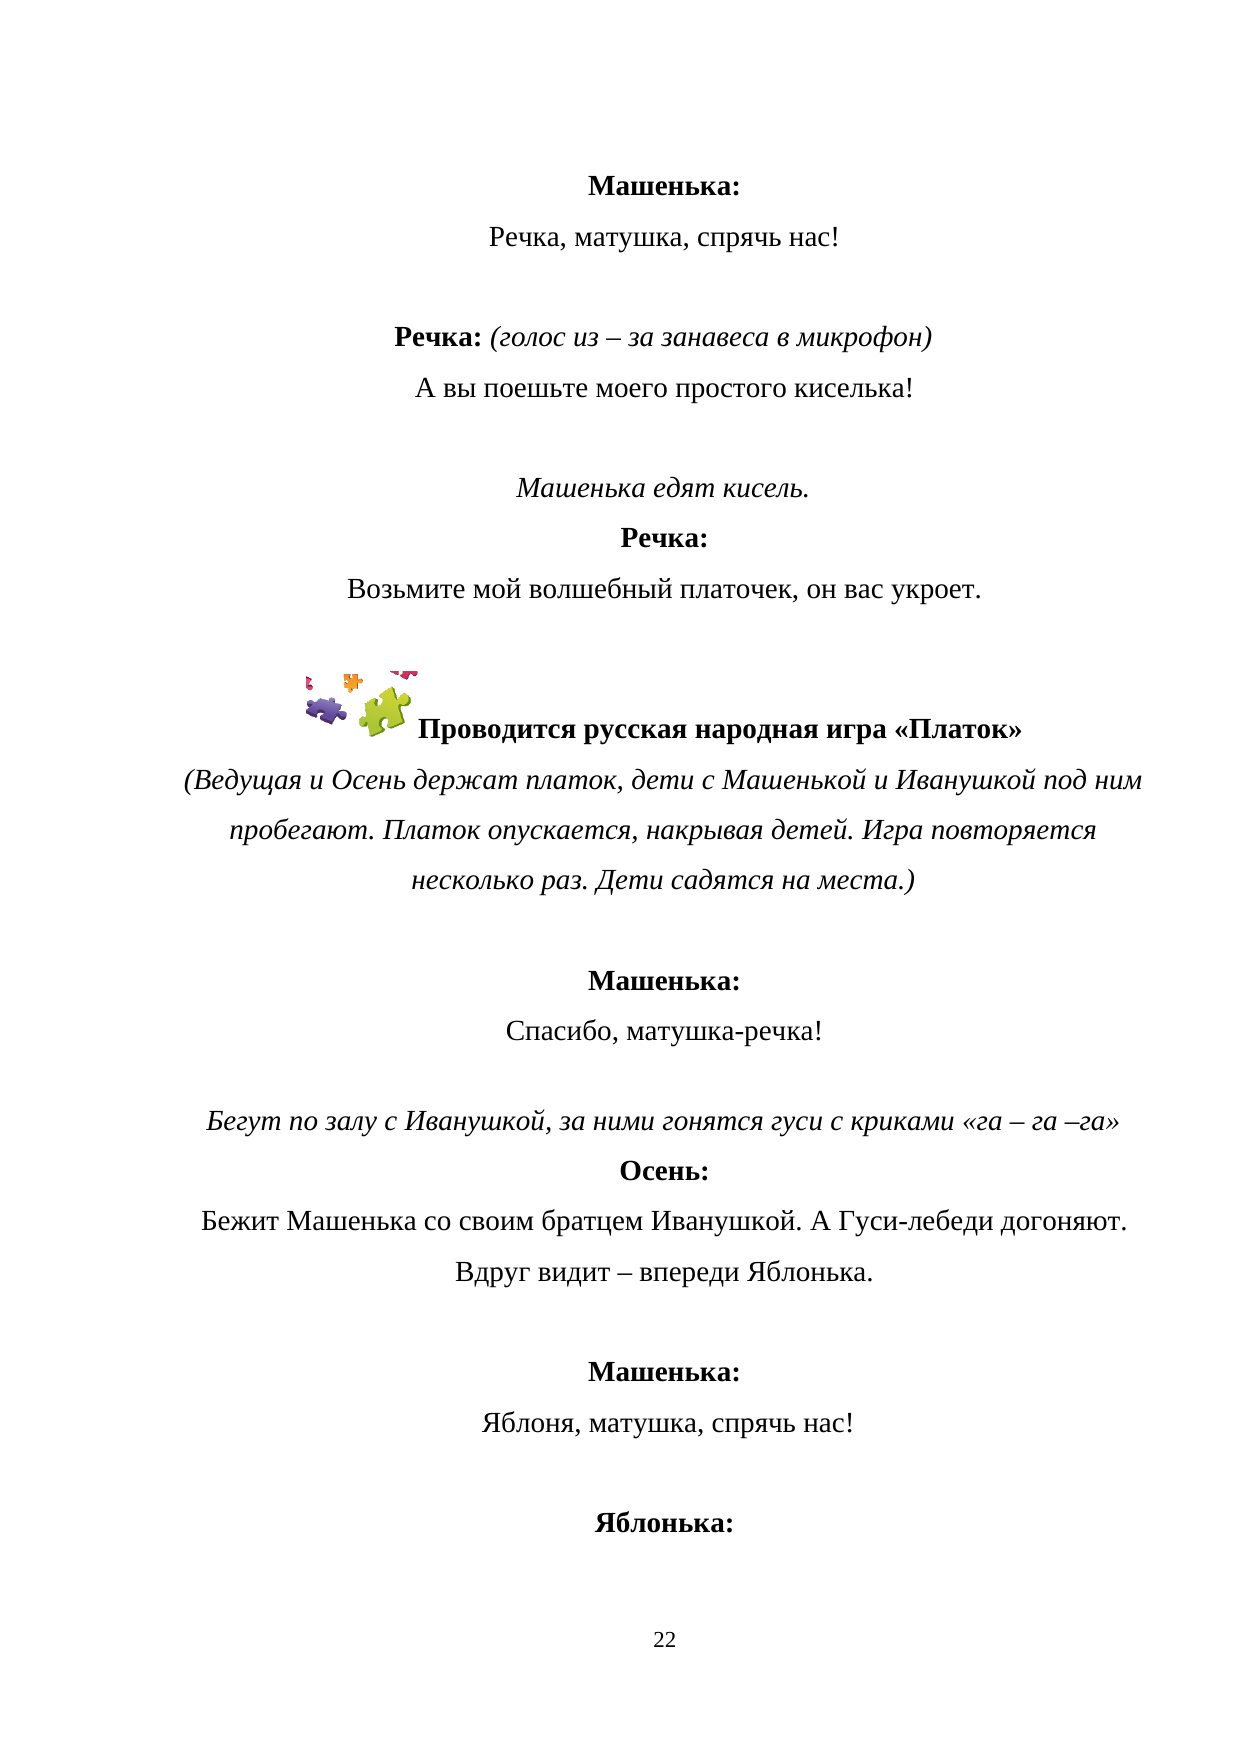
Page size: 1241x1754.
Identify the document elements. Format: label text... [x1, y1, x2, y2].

text А вы поешьте моего простого киселька! [177, 370, 1152, 403]
picture [306, 671, 418, 739]
text Осень: [177, 1153, 1152, 1187]
text Речка, матушка, спрячь нас! Речка: (голос из – за занавеса в микрофон) [177, 219, 1152, 353]
text Спасибо, матушка-речка! [177, 1013, 1152, 1089]
text Бегут по залу с Иванушкой, за ними гонятся гуси с криками «га – га –га» [177, 1103, 1152, 1136]
text Яблоня, матушка, спрячь нас! Яблонька: [177, 1405, 1152, 1539]
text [177, 118, 1152, 202]
text Возьмите мой волшебный платочек, он вас укроет. [177, 571, 1152, 604]
text Машенька: [177, 1304, 1152, 1388]
text Машенька едят кисель. [177, 470, 1152, 504]
text Проводится русская народная игра «Платок» [177, 672, 1152, 745]
text Бежит Машенька со своим братцем Иванушкой. А Гуси-лебеди догоняют. Вдруг видит – впереди Яблонька. [177, 1203, 1152, 1287]
text Речка: [177, 521, 1152, 554]
text (Ведущая и Осень держат платок, дети с Машенькой и Иванушкой под ним пробегают. Платок опускается, накрывая детей. Игра повторяется несколько раз. Дети садятся на места.) Машенька: [177, 762, 1152, 997]
